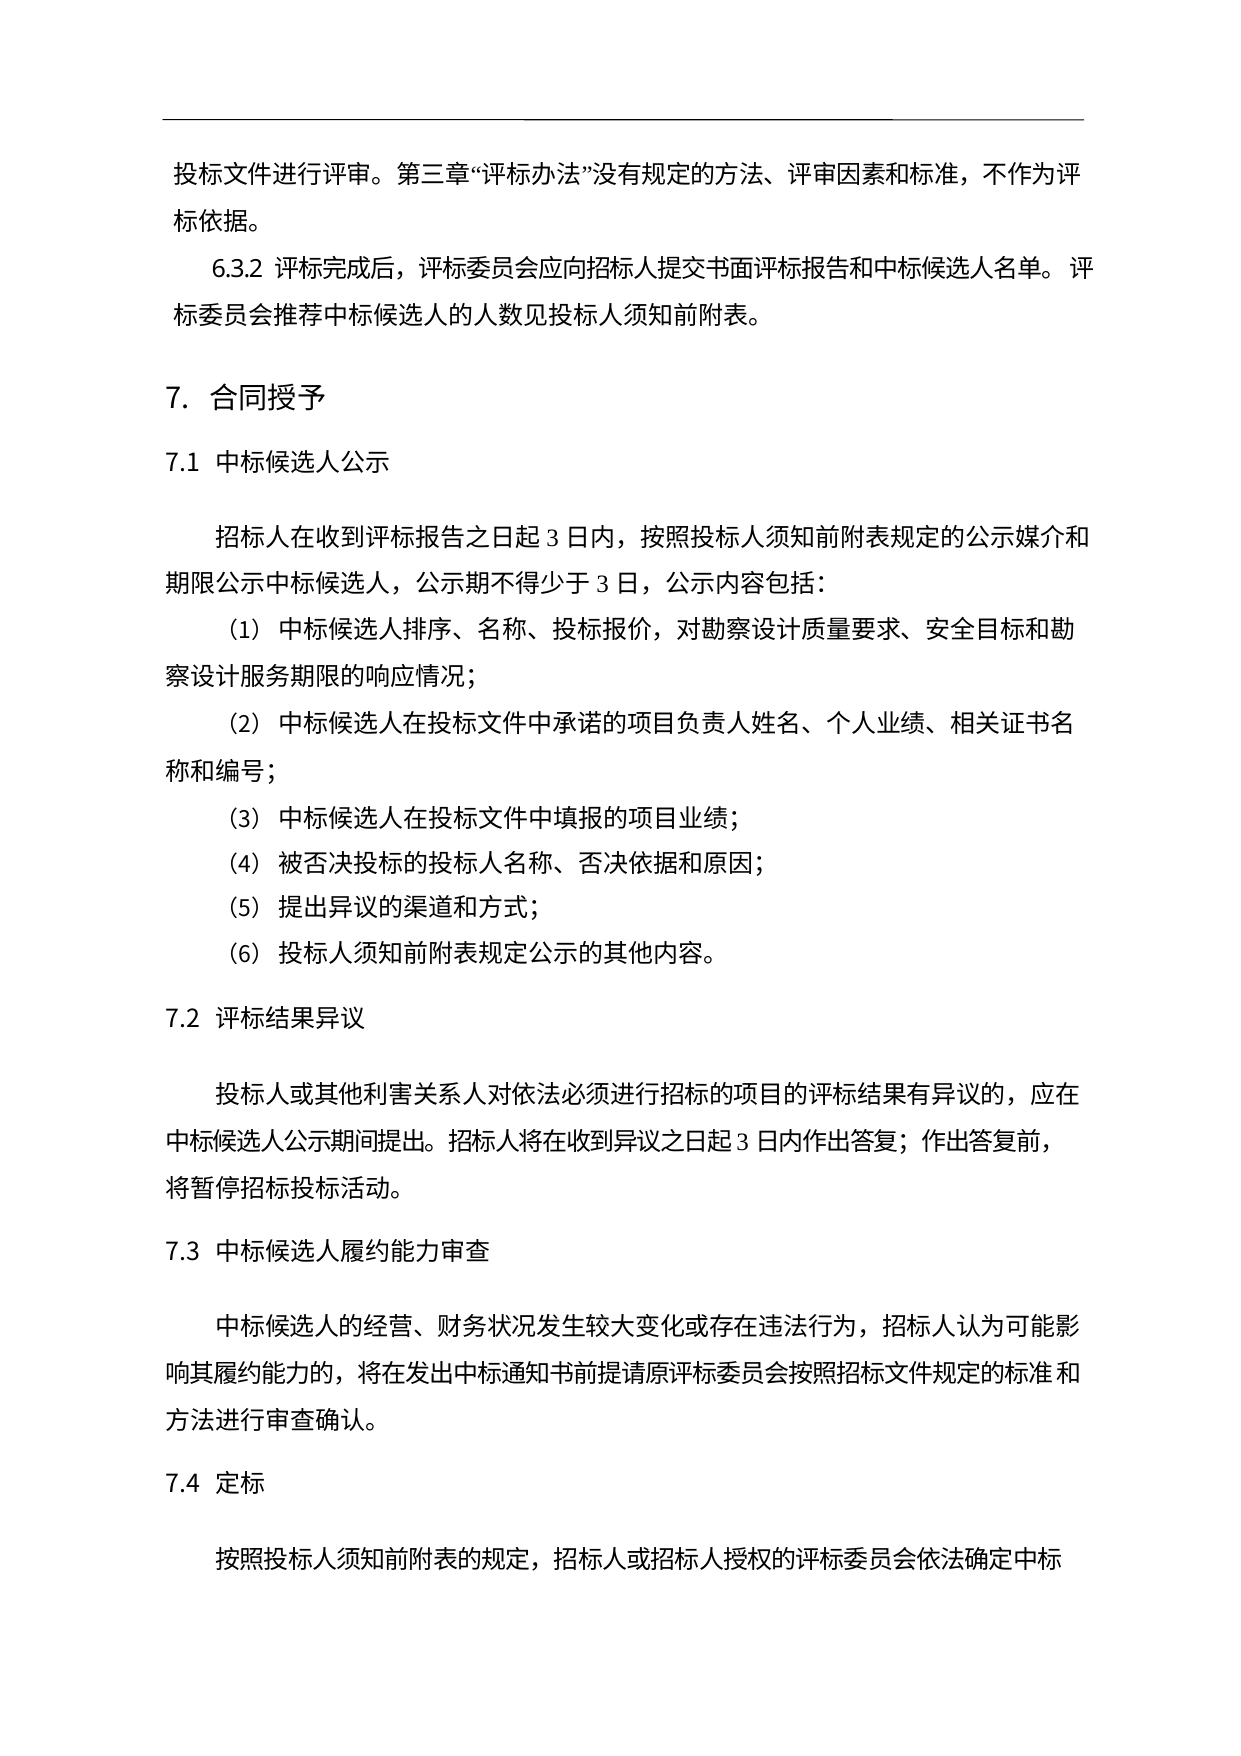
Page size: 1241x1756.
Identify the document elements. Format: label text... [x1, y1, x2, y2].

text 招标人在收到评标报告之日起 3 日内，按照投标人须知前附表规定的公示媒介和 [216, 518, 1165, 554]
list 6.3.2 评标完成后，评标委员会应向招标人提交书面评标报告和中标候选人名单。评标委员会推荐中标候选人的人数见投标人须知前附表。 [174, 248, 1094, 332]
list 中标候选人履约能力审查 [165, 1231, 1165, 1268]
list 中标候选人排序、名称、投标报价，对勘察设计质量要求、安全目标和勘察设计服务期限的响应情况； [166, 609, 1081, 693]
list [174, 154, 1081, 237]
text 期限公示中标候选人，公示期不得少于 3 日，公示内容包括： [166, 564, 1165, 600]
text 投标人或其他利害关系人对依法必须进行招标的项目的评标结果有异议的，应在中标候选人公示期间提出。招标人将在收到异议之日起 3 日内作出答复；作出答复前， 将暂停招标投标活动。 [166, 1074, 1094, 1205]
list 提出异议的渠道和方式； [215, 888, 1165, 924]
list 被否决投标的投标人名称、否决依据和原因； [215, 844, 1165, 880]
list 投标人须知前附表规定公示的其他内容。 [215, 934, 1165, 970]
list 定标 [165, 1463, 1165, 1500]
list 合同授予 [165, 374, 1165, 417]
text 中标候选人的经营、财务状况发生较大变化或存在违法行为，招标人认为可能影响其履约能力的，将在发出中标通知书前提请原评标委员会按照招标文件规定的标准和方法进行审查确认。 [166, 1306, 1081, 1437]
list 评标结果异议 [165, 999, 1165, 1035]
list 中标候选人在投标文件中填报的项目业绩； [215, 798, 1165, 834]
list 中标候选人在投标文件中承诺的项目负责人姓名、个人业绩、相关证书名称和编号； [166, 704, 1081, 787]
list 中标候选人公示 [165, 442, 1165, 478]
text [166, 1539, 1081, 1575]
